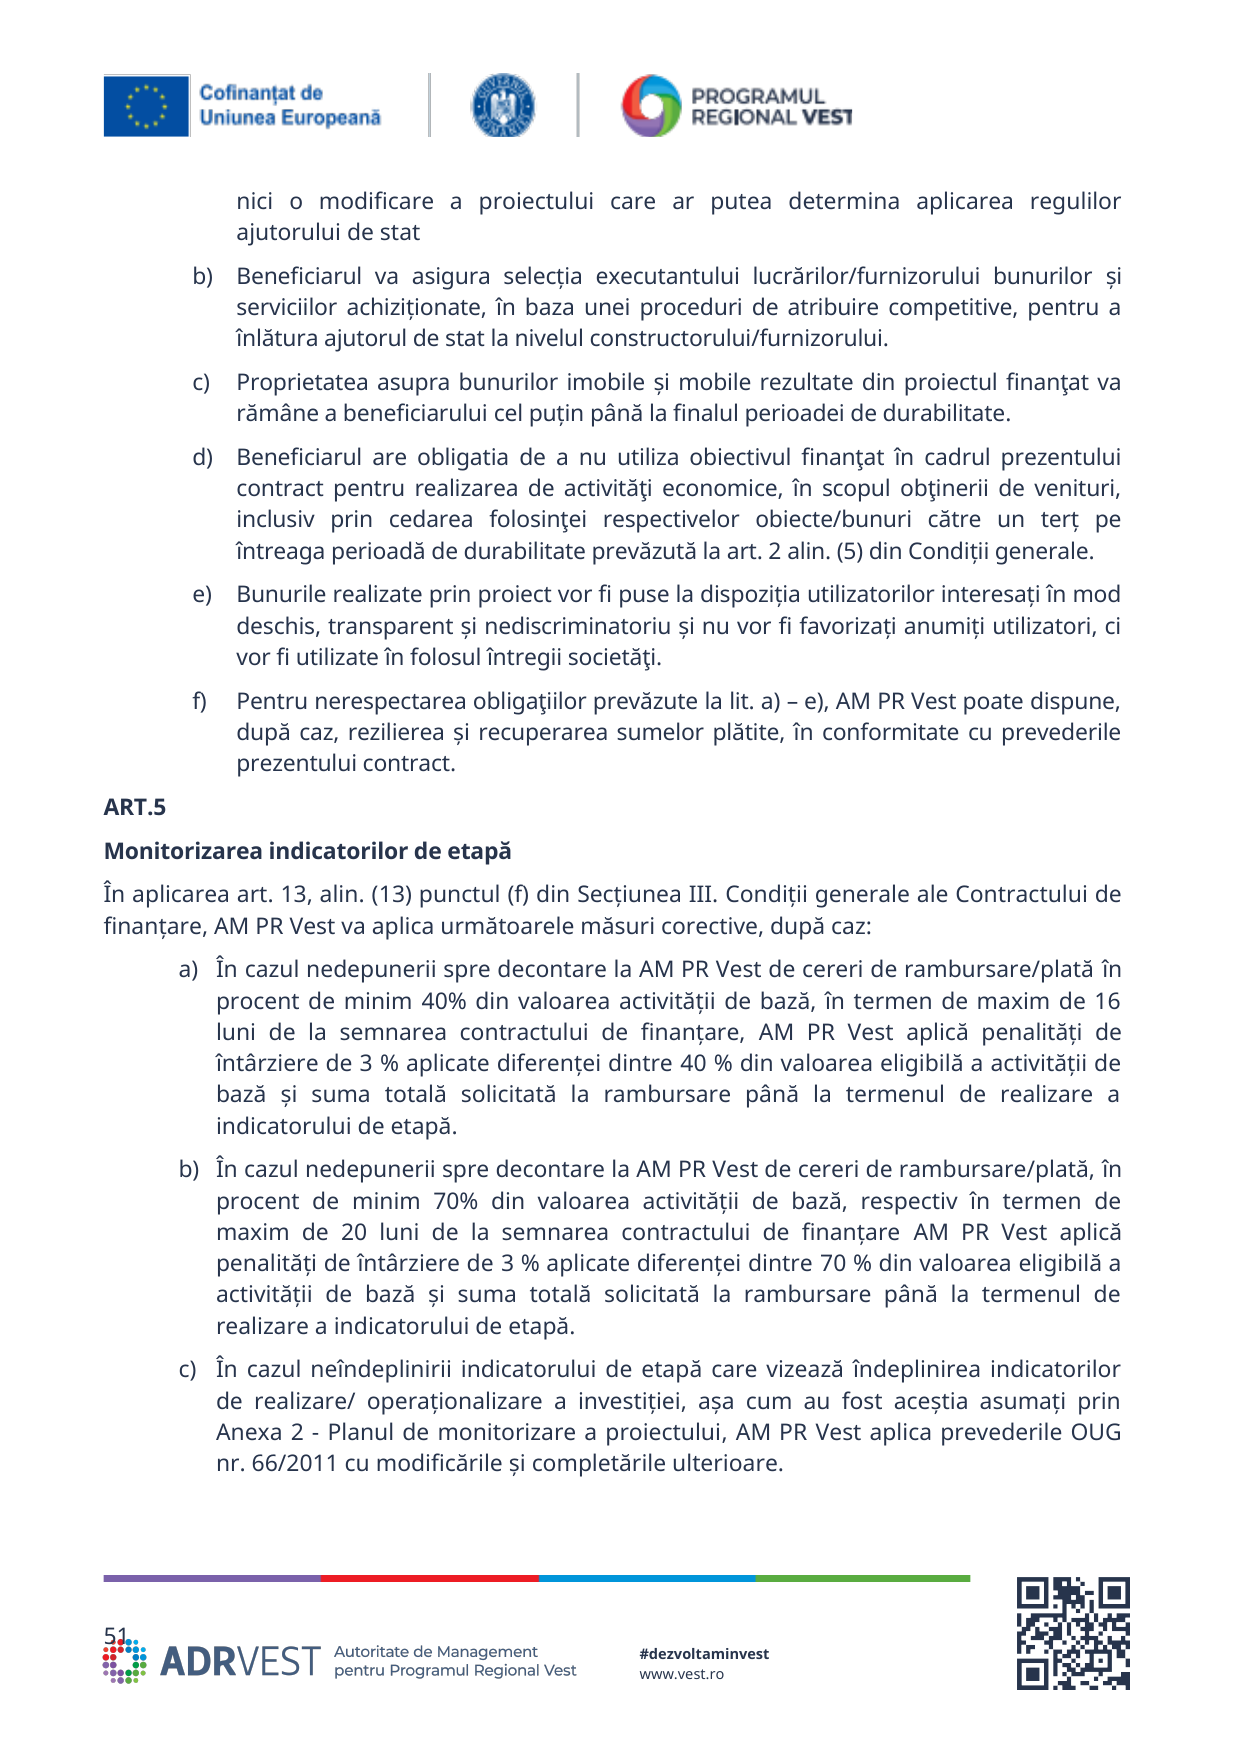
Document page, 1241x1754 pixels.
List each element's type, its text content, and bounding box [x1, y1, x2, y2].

text ART.5 [103, 791, 1122, 822]
list Bunurile realizate prin proiect vor fi puse la dispoziția utilizatorilor interesați în mod deschis, transparent și nediscriminatoriu și nu vor fi favorizați anumiți utilizatori, ci vor fi utilizate în folosul întregii societăţi. [192, 578, 1122, 672]
list În cazul neîndeplinirii indicatorului de etapă care vizează îndeplinirea indicatorilor de realizare/ operaționalizare a investiției, așa cum au fost aceștia asumați prin Anexa 2 - Planul de monitorizare a proiectului, AM PR Vest aplica prevederile OUG nr. 66/2011 cu modificările și completările ulterioare. [178, 1353, 1122, 1478]
list Proprietatea asupra bunurilor imobile și mobile rezultate din proiectul finanţat va rămâne a beneficiarului cel puțin până la finalul perioadei de durabilitate. [192, 366, 1122, 428]
list Beneficiarul are obligatia de a nu utiliza obiectivul finanţat în cadrul prezentului contract pentru realizarea de activităţi economice, în scopul obţinerii de venituri, inclusiv prin cedarea folosinţei respectivelor obiecte/bunuri către un terț pe întreaga perioadă de durabilitate prevăzută la art. 2 alin. (5) din Condiții generale. [192, 441, 1122, 566]
list Beneficiarul va asigura selecția executantului lucrărilor/furnizorului bunurilor și serviciilor achiziționate, în baza unei proceduri de atribuire competitive, pentru a înlătura ajutorul de stat la nivelul constructorului/furnizorului. [192, 259, 1122, 353]
list În cazul nedepunerii spre decontare la AM PR Vest de cereri de rambursare/plată în procent de minim 40% din valoarea activității de bază, în termen de maxim de 16 luni de la semnarea contractului de finanțare, AM PR Vest aplică penalități de întârziere de 3 % aplicate diferenței dintre 40 % din valoarea eligibilă a activității de bază și suma totală solicitată la rambursare până la termenul de realizare a indicatorului de etapă. [178, 953, 1122, 1141]
text Monitorizarea indicatorilor de etapă [103, 834, 1122, 866]
list În cazul nedepunerii spre decontare la AM PR Vest de cereri de rambursare/plată, în procent de minim 70% din valoarea activității de bază, respectiv în termen de maxim de 20 luni de la semnarea contractului de finanțare AM PR Vest aplică penalități de întârziere de 3 % aplicate diferenței dintre 70 % din valoarea eligibilă a activității de bază și suma totală solicitată la rambursare până la termenul de realizare a indicatorului de etapă. [178, 1153, 1122, 1341]
list Pentru nerespectarea obligaţiilor prevăzute la lit. a) – e), AM PR Vest poate dispune, după caz, rezilierea și recuperarea sumelor plătite, în conformitate cu prevederile prezentului contract. [192, 684, 1122, 778]
text În aplicarea art. 13, alin. (13) punctul (f) din Secțiunea III. Condiții generale ale Contractului de finanțare, AM PR Vest va aplica următoarele măsuri corective, după caz: [103, 878, 1122, 941]
picture [93, 1636, 582, 1687]
picture [1008, 1568, 1139, 1699]
